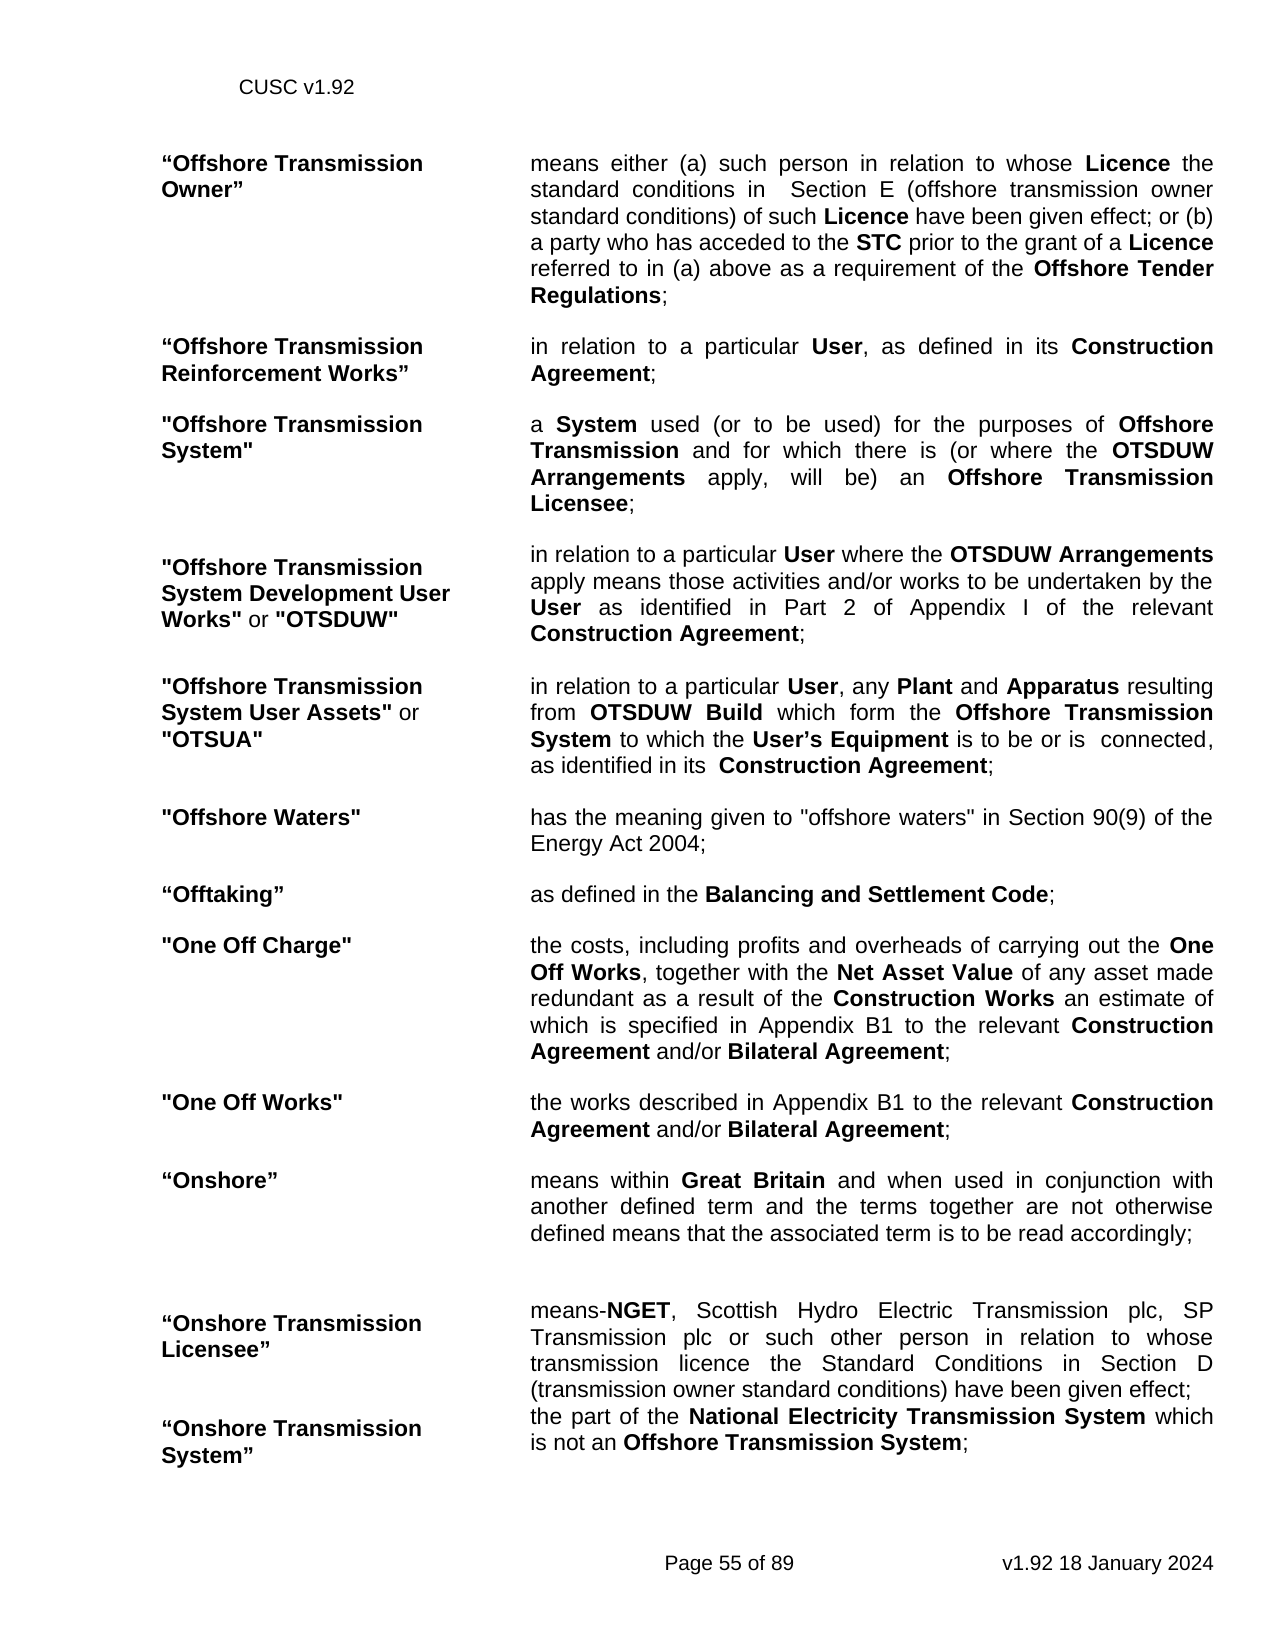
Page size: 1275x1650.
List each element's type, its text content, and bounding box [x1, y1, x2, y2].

table_cell means-NGET, Scottish Hydro Electric Transmission plc, SP Transmission plc or such other person in relation to whose transmission licence the Standard Conditions in Section D (transmission owner standard conditions) have been given effect; [519, 1298, 1225, 1403]
table_cell "One Off Works" [150, 1089, 519, 1167]
table_cell "One Off Charge" [150, 933, 519, 1089]
table_cell in relation to a particular User, any Plant and Apparatus resulting from OTSDUW Build which form the Offshore Transmission System to which the User’s Equipment is to be or is connected, as identified in its Construction Agreement; [519, 673, 1225, 803]
table_cell the costs, including profits and overheads of carrying out the One Off Works, together with the Net Asset Value of any asset made redundant as a result of the Construction Works an estimate of which is specified in Appendix B1 to the relevant Construction Agreement and/or Bilateral Agreement; [519, 933, 1225, 1089]
table_cell “Onshore Transmission Licensee” [150, 1298, 519, 1403]
table_cell “Offshore Transmission Owner” [150, 150, 519, 333]
table_cell "Offshore Waters" [150, 804, 519, 881]
table_cell "Offshore Transmission System" [150, 411, 519, 541]
table_cell the works described in Appendix B1 to the relevant Construction Agreement and/or Bilateral Agreement; [519, 1089, 1225, 1167]
table_cell “Offshore Transmission Reinforcement Works” [150, 333, 519, 411]
table_cell “Onshore” [150, 1167, 519, 1297]
table_cell a System used (or to be used) for the purposes of Offshore Transmission and for which there is (or where the OTSDUW Arrangements apply, will be) an Offshore Transmission Licensee; [519, 411, 1225, 541]
table_cell has the meaning given to "offshore waters" in Section 90(9) of the Energy Act 2004; [519, 804, 1225, 881]
table_cell "Offshore Transmission System User Assets" or "OTSUA" [150, 673, 519, 803]
table_cell “Onshore Transmission System” [150, 1403, 519, 1482]
table_cell "Offshore Transmission System Development User Works" or "OTSDUW" [150, 541, 519, 673]
table_cell “Offtaking” [150, 881, 519, 932]
table_cell means within Great Britain and when used in conjunction with another defined term and the terms together are not otherwise defined means that the associated term is to be read accordingly; [519, 1167, 1225, 1297]
table_cell the part of the National Electricity Transmission System which is not an Offshore Transmission System; [519, 1403, 1225, 1482]
table_cell in relation to a particular User, as defined in its Construction Agreement; [519, 333, 1225, 411]
table_cell in relation to a particular User where the OTSDUW Arrangements apply means those activities and/or works to be undertaken by the User as identified in Part 2 of Appendix I of the relevant Construction Agreement; [519, 541, 1225, 673]
table_cell means either (a) such person in relation to whose Licence the standard conditions in Section E (offshore transmission owner standard conditions) of such Licence have been given effect; or (b) a party who has acceded to the STC prior to the grant of a Licence referred to in (a) above as a requirement of the Offshore Tender Regulations; [519, 150, 1225, 333]
table_cell as defined in the Balancing and Settlement Code; [519, 881, 1225, 932]
